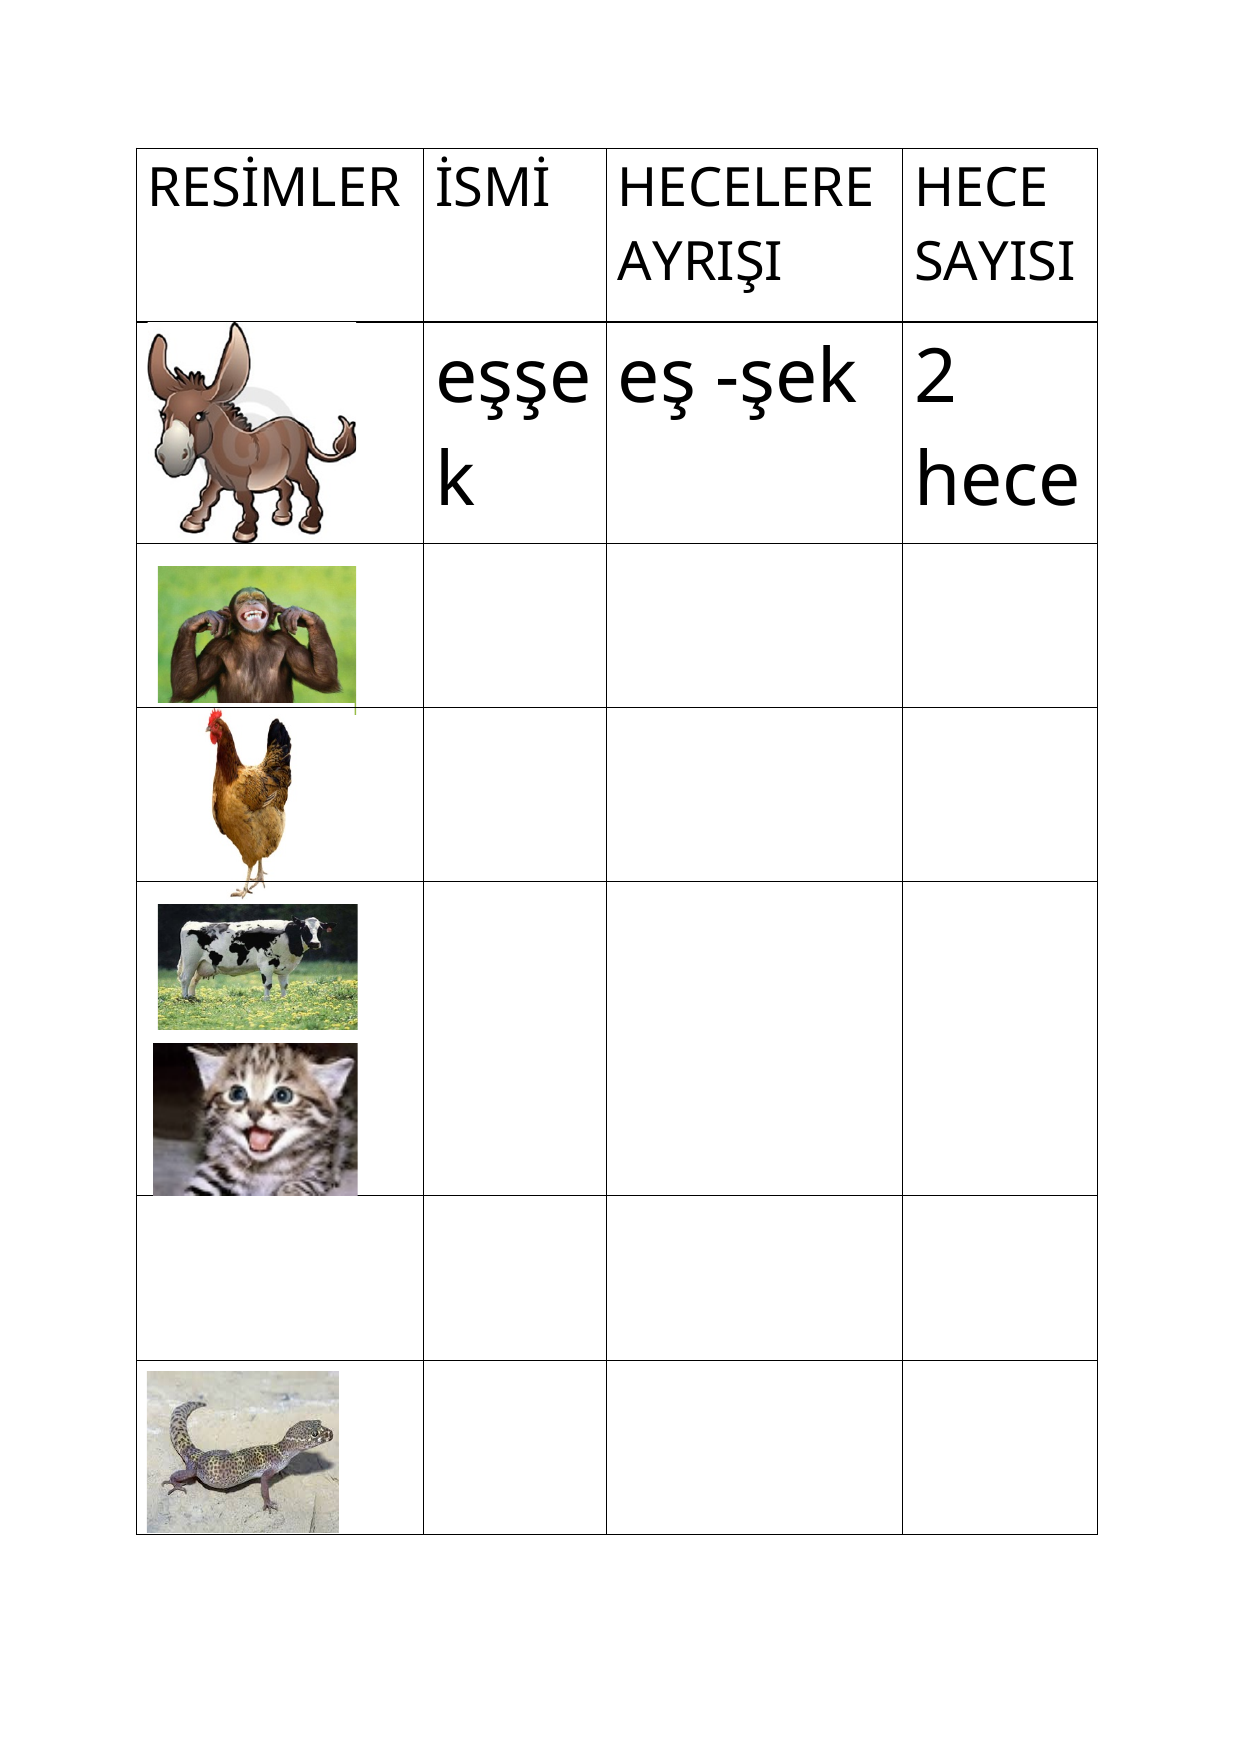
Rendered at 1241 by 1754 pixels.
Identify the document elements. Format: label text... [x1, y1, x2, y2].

picture [153, 1043, 358, 1196]
table_cell [903, 708, 1097, 881]
table_cell [137, 544, 423, 707]
table_cell [607, 544, 902, 707]
picture [146, 1371, 339, 1533]
table_cell [137, 882, 423, 1195]
table_cell [357, 323, 423, 542]
picture [147, 322, 357, 543]
table_cell [607, 1196, 902, 1360]
table_cell [424, 544, 606, 707]
table_header HECELERE AYRIŞI [607, 149, 902, 321]
table_cell [137, 1196, 423, 1360]
table_cell [903, 1361, 1097, 1533]
table_cell [607, 1361, 902, 1533]
table_cell eş -şek [607, 323, 902, 542]
table_cell [903, 882, 1097, 1195]
table_cell [424, 1361, 606, 1533]
table_cell [137, 708, 423, 881]
table_cell [137, 1361, 423, 1533]
table_cell [903, 544, 1097, 707]
table_cell 2 hece [903, 323, 1097, 542]
table_cell [137, 323, 147, 542]
table_cell eşşek [424, 323, 606, 542]
table_header RESİMLER [137, 149, 423, 321]
picture [157, 904, 358, 1030]
table_header İSMİ [424, 149, 606, 321]
table_cell [607, 708, 902, 881]
table_cell [424, 882, 606, 1195]
table_header HECE SAYISI [903, 149, 1097, 321]
table_cell [424, 708, 606, 881]
table_cell [607, 882, 902, 1195]
table_cell [903, 1196, 1097, 1360]
table_cell [424, 1196, 606, 1360]
